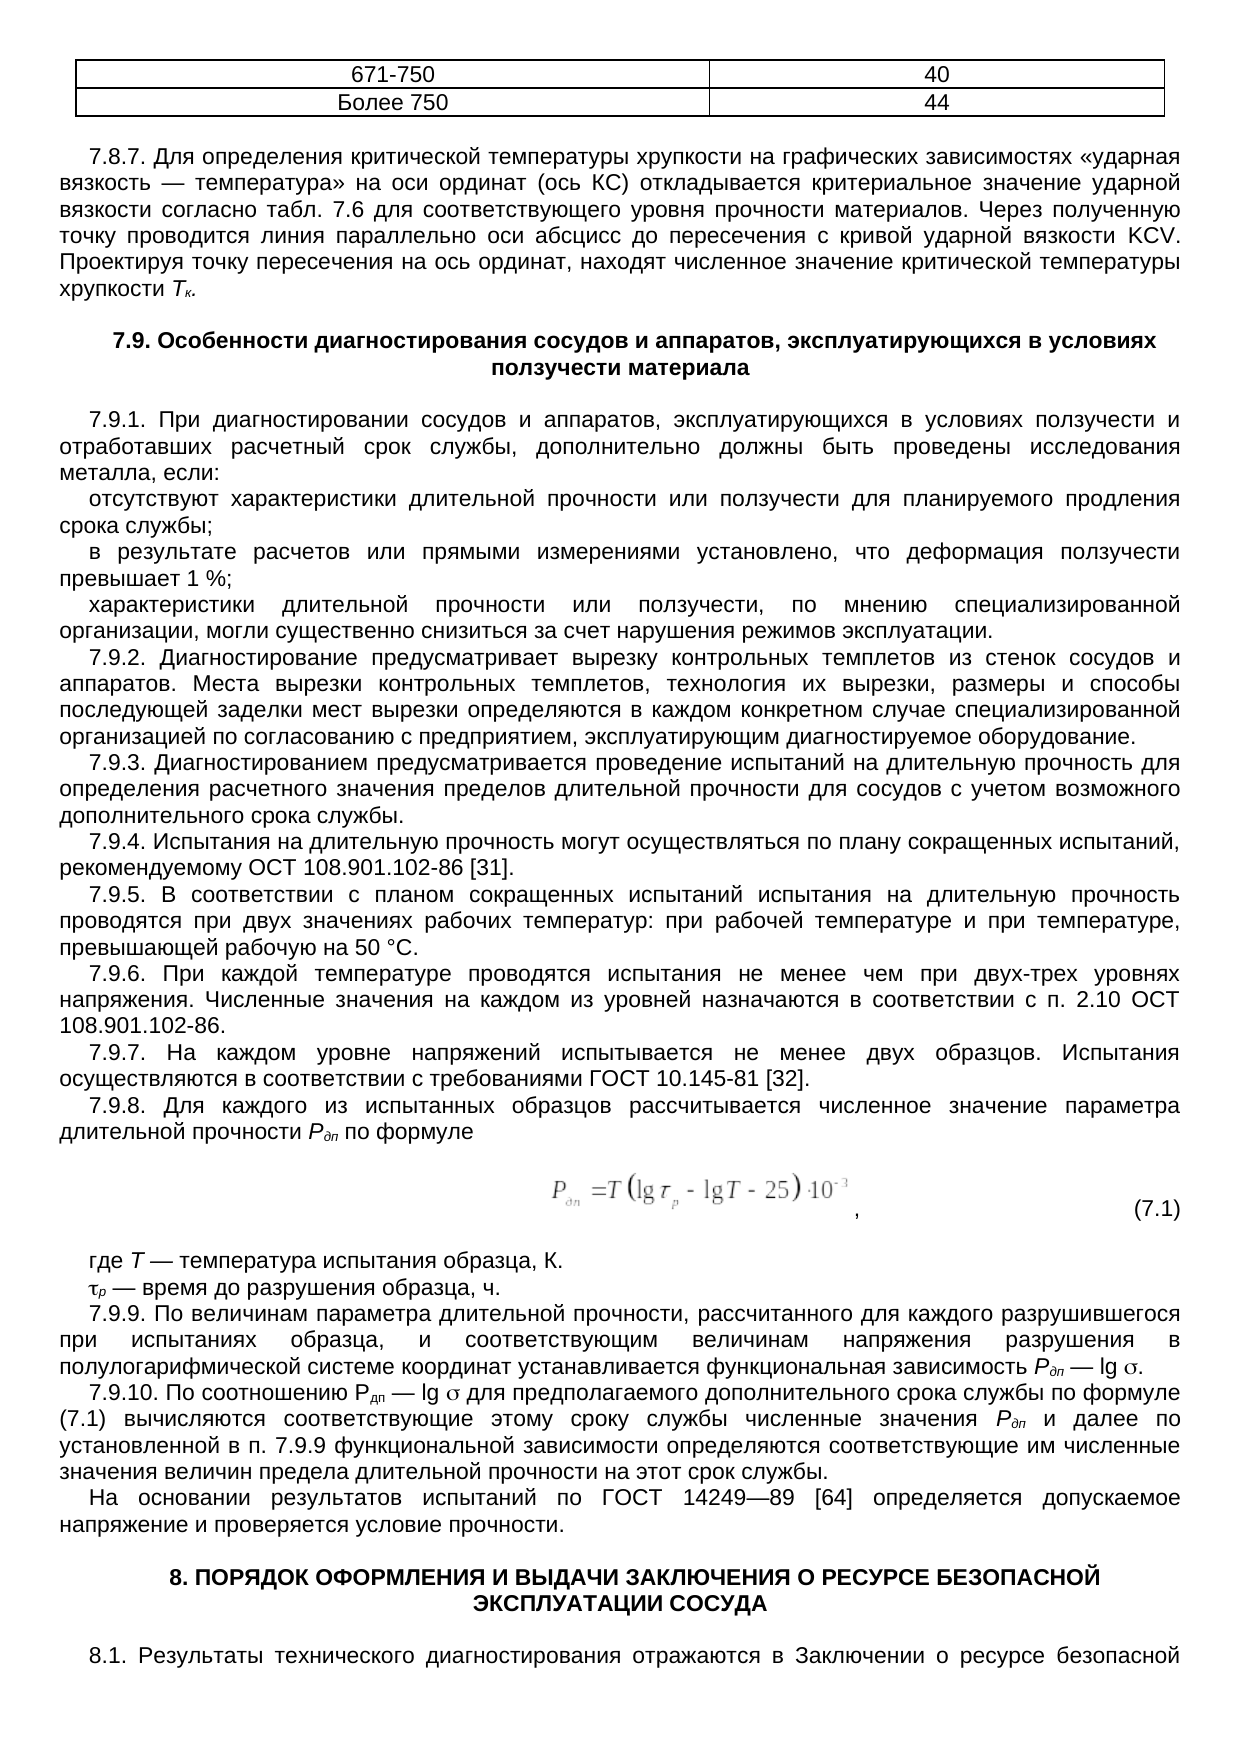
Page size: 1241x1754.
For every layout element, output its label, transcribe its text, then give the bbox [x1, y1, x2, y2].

text 7.9.1. При диагностировании сосудов и аппаратов, эксплуатирующихся в условиях ползучести и отработавших расчетный срок службы, дополнительно должны быть проведены исследования металла, если: [59, 406, 1181, 485]
text 7.9.10. По соотношению Рдп — lg для предполагаемого дополнительного срока службы по формуле (7.1) вычисляются соответствующие этому сроку службы численные значения Рдп и далее по установленной в п. 7.9.9 функциональной зависимости определяются соответствующие им численные значения величин предела длительной прочности на этот срок службы. [59, 1379, 1181, 1484]
text 8. ПОРЯДОК ОФОРМЛЕНИЯ И ВЫДАЧИ ЗАКЛЮЧЕНИЯ О РЕСУРСЕ БЕЗОПАСНОЙ ЭКСПЛУАТАЦИИ СОСУДА [59, 1563, 1181, 1616]
text где Т — температура испытания образца, К. [59, 1247, 1181, 1273]
text отсутствуют характеристики длительной прочности или ползучести для планируемого продления срока службы; [59, 485, 1181, 538]
table_cell 44 [710, 89, 1164, 115]
text в результате расчетов или прямыми измерениями установлено, что деформация ползучести превышает 1 %; [59, 538, 1181, 591]
table_cell 40 [710, 61, 1164, 87]
text 7.9.8. Для каждого из испытанных образцов рассчитывается численное значение параметра длительной прочности Рдп по формуле [59, 1092, 1181, 1144]
text 7.9.7. На каждом уровне напряжений испытывается не менее двух образцов. Испытания осуществляются в соответствии с требованиями ГОСТ 10.145-81 [32]. [59, 1039, 1181, 1092]
text На основании результатов испытаний по ГОСТ 14249—89 [64] определяется допускаемое напряжение и проверяется условие прочности. [59, 1484, 1181, 1537]
table_cell Более 750 [77, 89, 709, 115]
text 7.9.2. Диагностирование предусматривает вырезку контрольных темплетов из стенок сосудов и аппаратов. Места вырезки контрольных темплетов, технология их вырезки, размеры и способы последующей заделки мест вырезки определяются в каждом конкретном случае специализированной организацией по согласованию с предприятием, эксплуатирующим диагностируемое оборудование. [59, 643, 1181, 749]
text 7.9.9. По величинам параметра длительной прочности, рассчитанного для каждого разрушившегося при испытаниях образца, и соответствующим величинам напряжения разрушения в полулогарифмической системе координат устанавливается функциональная зависимость Рдп — lg . [59, 1300, 1181, 1379]
text 7.8.7. Для определения критической температуры хрупкости на графических зависимостях «ударная вязкость — температура» на оси ординат (ось КС) откладывается критериальное значение ударной вязкости согласно табл. 7.6 для соответствующего уровня прочности материалов. Через полученную точку проводится линия параллельно оси абсцисс до пересечения с кривой ударной вязкости KCV. Проектируя точку пересечения на ось ординат, находят численное значение критической температуры хрупкости Тк. [59, 143, 1181, 301]
text 7.9.6. При каждой температуре проводятся испытания не менее чем при двух-трех уровнях напряжения. Численные значения на каждом из уровней назначаются в соответствии с п. 2.10 ОСТ 108.901.102-86. [59, 960, 1181, 1039]
text р — время до разрушения образца, ч. [59, 1273, 1181, 1300]
text 7.9.4. Испытания на длительную прочность могут осуществляться по плану сокращенных испытаний, рекомендуемому ОСТ 108.901.102-86 [31]. [59, 828, 1181, 881]
table_cell 671-750 [77, 61, 709, 87]
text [59, 1642, 1181, 1669]
text 7.9.5. В соответствии с планом сокращенных испытаний испытания на длительную прочность проводятся при двух значениях рабочих температур: при рабочей температуре и при температуре, превышающей рабочую на 50 °С. [59, 881, 1181, 960]
text , (7.1) [59, 1171, 1181, 1221]
text 7.9.3. Диагностированием предусматривается проведение испытаний на длительную прочность для определения расчетного значения пределов длительной прочности для сосудов с учетом возможного дополнительного срока службы. [59, 749, 1181, 828]
text характеристики длительной прочности или ползучести, по мнению специализированной организации, могли существенно снизиться за счет нарушения режимов эксплуатации. [59, 591, 1181, 643]
text 7.9. Особенности диагностирования сосудов и аппаратов, эксплуатирующихся в условиях ползучести материала [59, 327, 1181, 380]
